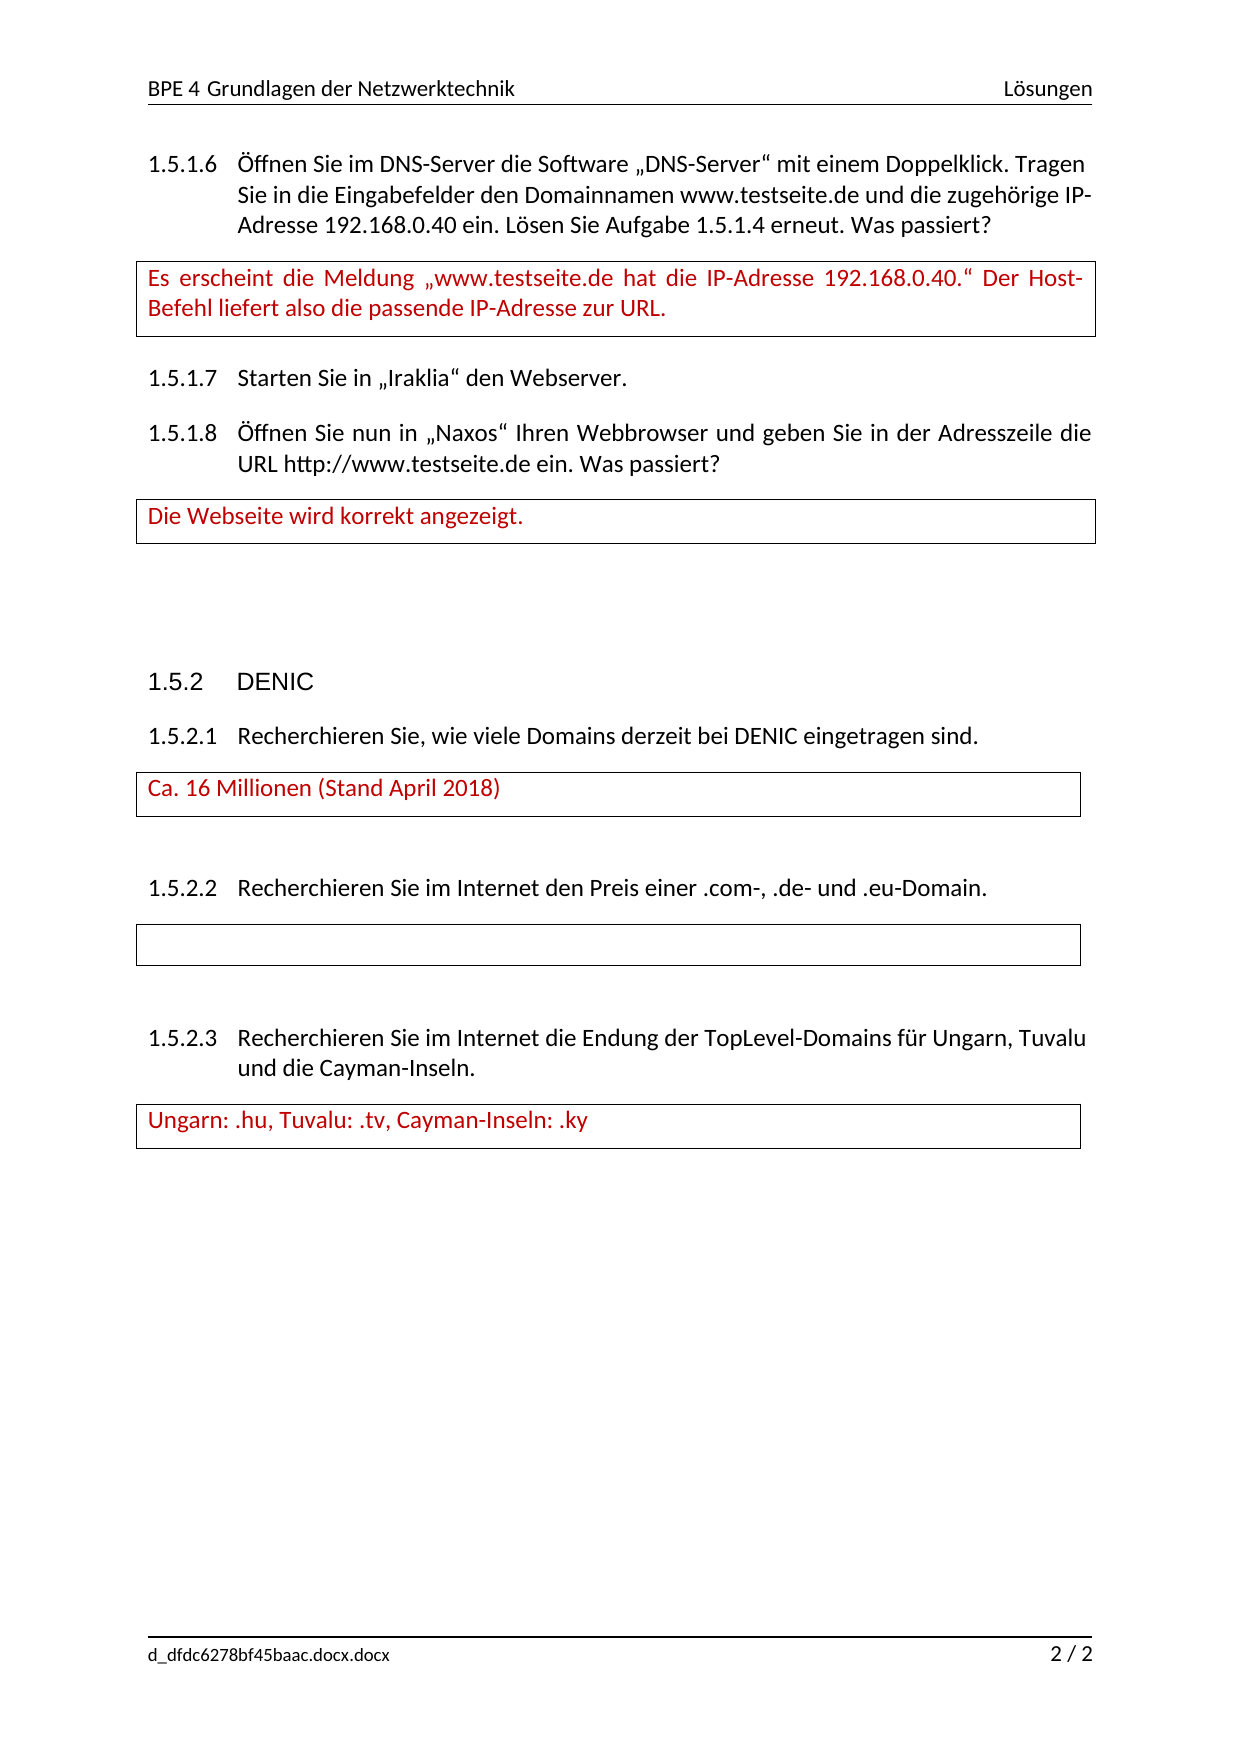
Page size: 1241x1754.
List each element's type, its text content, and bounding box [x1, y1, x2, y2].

table_header Die Webseite wird korrekt angezeigt. [137, 500, 1095, 543]
subtitle 1.5.2.2 Recherchieren Sie im Internet den Preis einer .com-, .de- und .eu-Domain. [148, 872, 1092, 903]
subtitle 1.5.1.7 Starten Sie in „Iraklia“ den Webserver. [148, 362, 1092, 392]
table_header Es erscheint die Meldung „www.testseite.de hat die IP-Adresse 192.168.0.40.“ Der Host-Befehl liefert also die passende IP-Adresse zur URL. [137, 262, 1095, 336]
table_header Ungarn: .hu, Tuvalu: .tv, Cayman-Inseln: .ky [137, 1105, 1080, 1148]
subtitle 1.5.1.6 Öffnen Sie im DNS-Server die Software „DNS-Server“ mit einem Doppelklick. Tragen Sie in die Eingabefelder den Domainnamen www.testseite.de und die zugehörige IP-Adresse 192.168.0.40 ein. Lösen Sie Aufgabe 1.5.1.4 erneut. Was passiert? [148, 149, 1092, 240]
subtitle 1.5.2.1 Recherchieren Sie, wie viele Domains derzeit bei DENIC eingetragen sind. [148, 720, 1092, 751]
table_header Ca. 16 Millionen (Stand April 2018) [137, 773, 1080, 816]
subtitle 1.5.1.8 Öffnen Sie nun in „Naxos“ Ihren Webbrowser und geben Sie in der Adresszeile die URL http://www.testseite.de ein. Was passiert? [148, 417, 1092, 478]
subtitle 1.5.2 DENIC [148, 666, 1092, 695]
subtitle 1.5.2.3 Recherchieren Sie im Internet die Endung der TopLevel-Domains für Ungarn, Tuvalu und die Cayman-Inseln. [148, 1022, 1092, 1083]
table_header [137, 925, 1080, 965]
